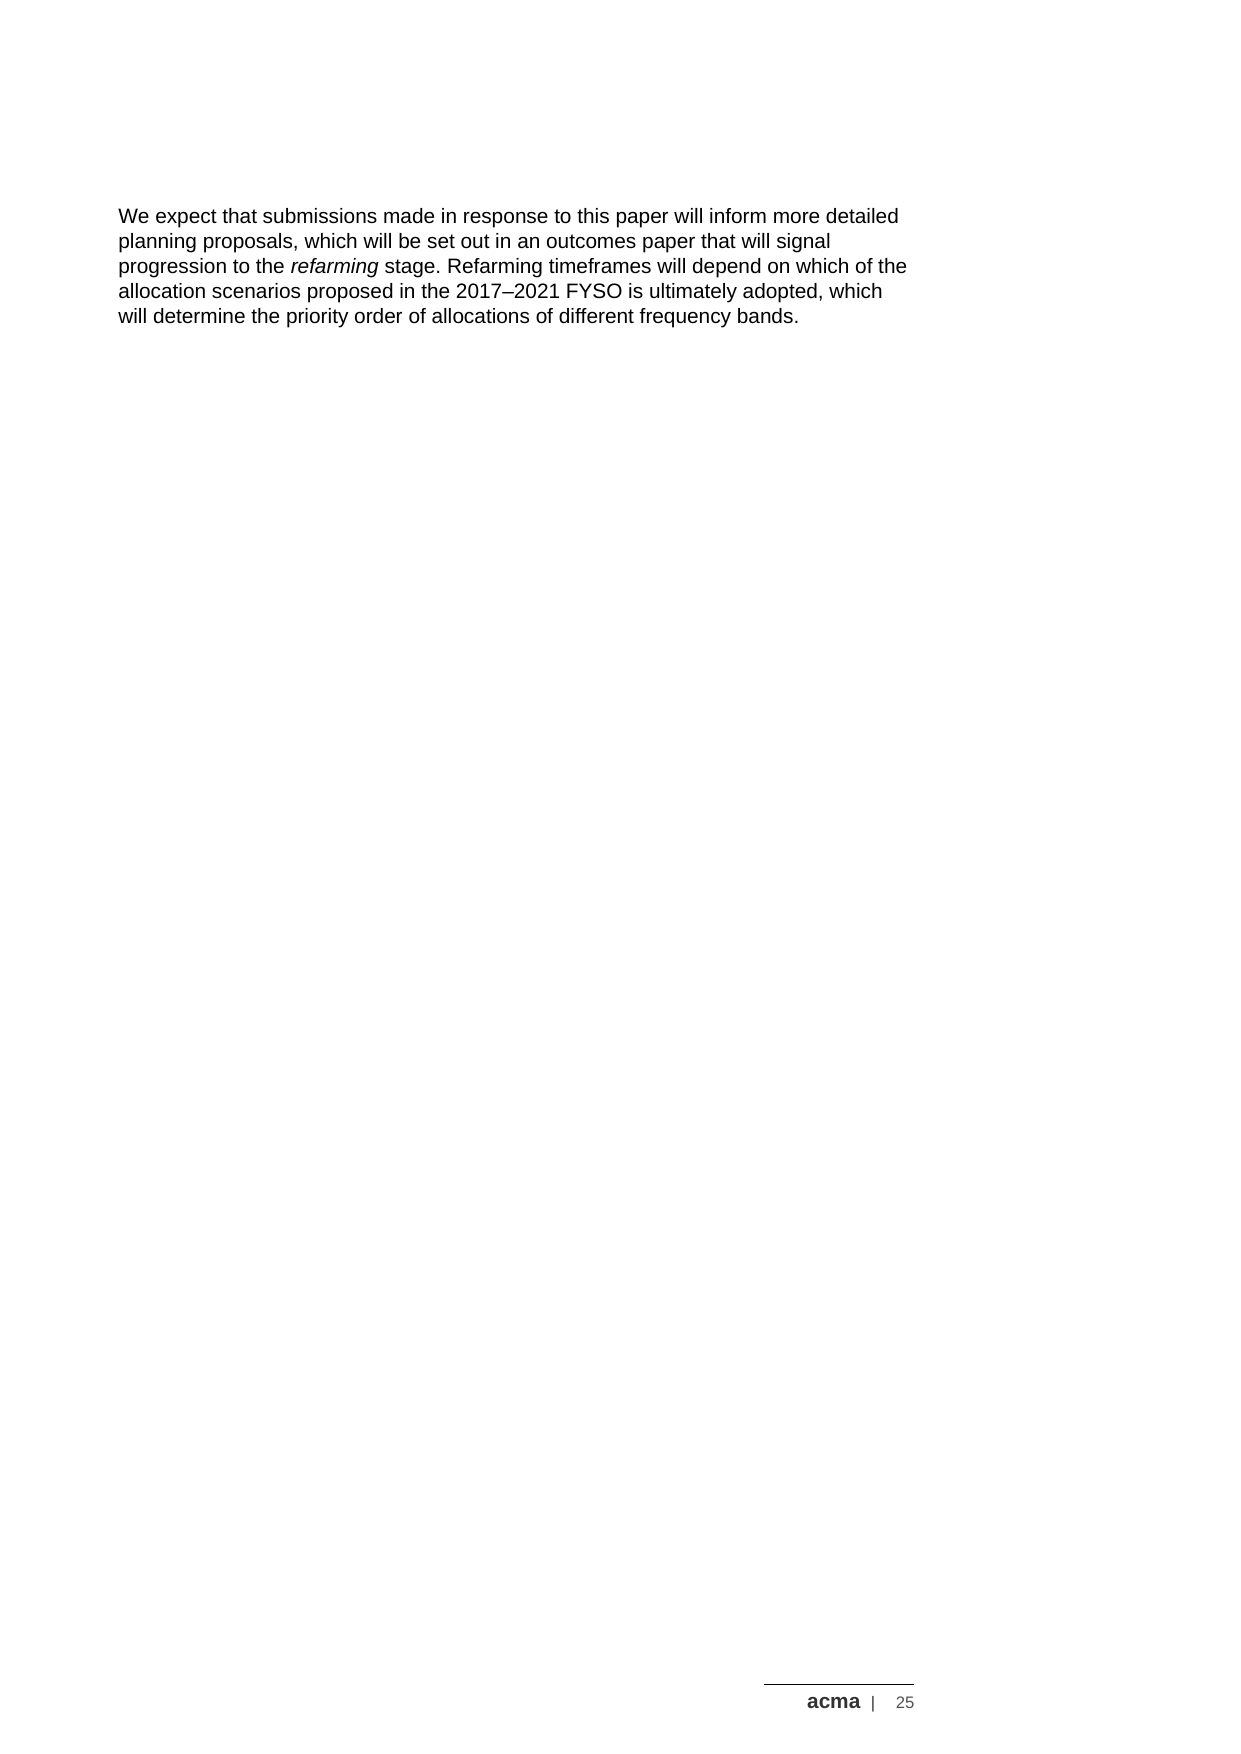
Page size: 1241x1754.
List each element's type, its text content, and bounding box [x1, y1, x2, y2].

text We expect that submissions made in response to this paper will inform more detailed planning proposals, which will be set out in an outcomes paper that will signal progression to the refarming stage. Refarming timeframes will depend on which of the allocation scenarios proposed in the 2017–2021 FYSO is ultimately adopted, which will determine the priority order of allocations of different frequency bands. [118, 203, 917, 328]
